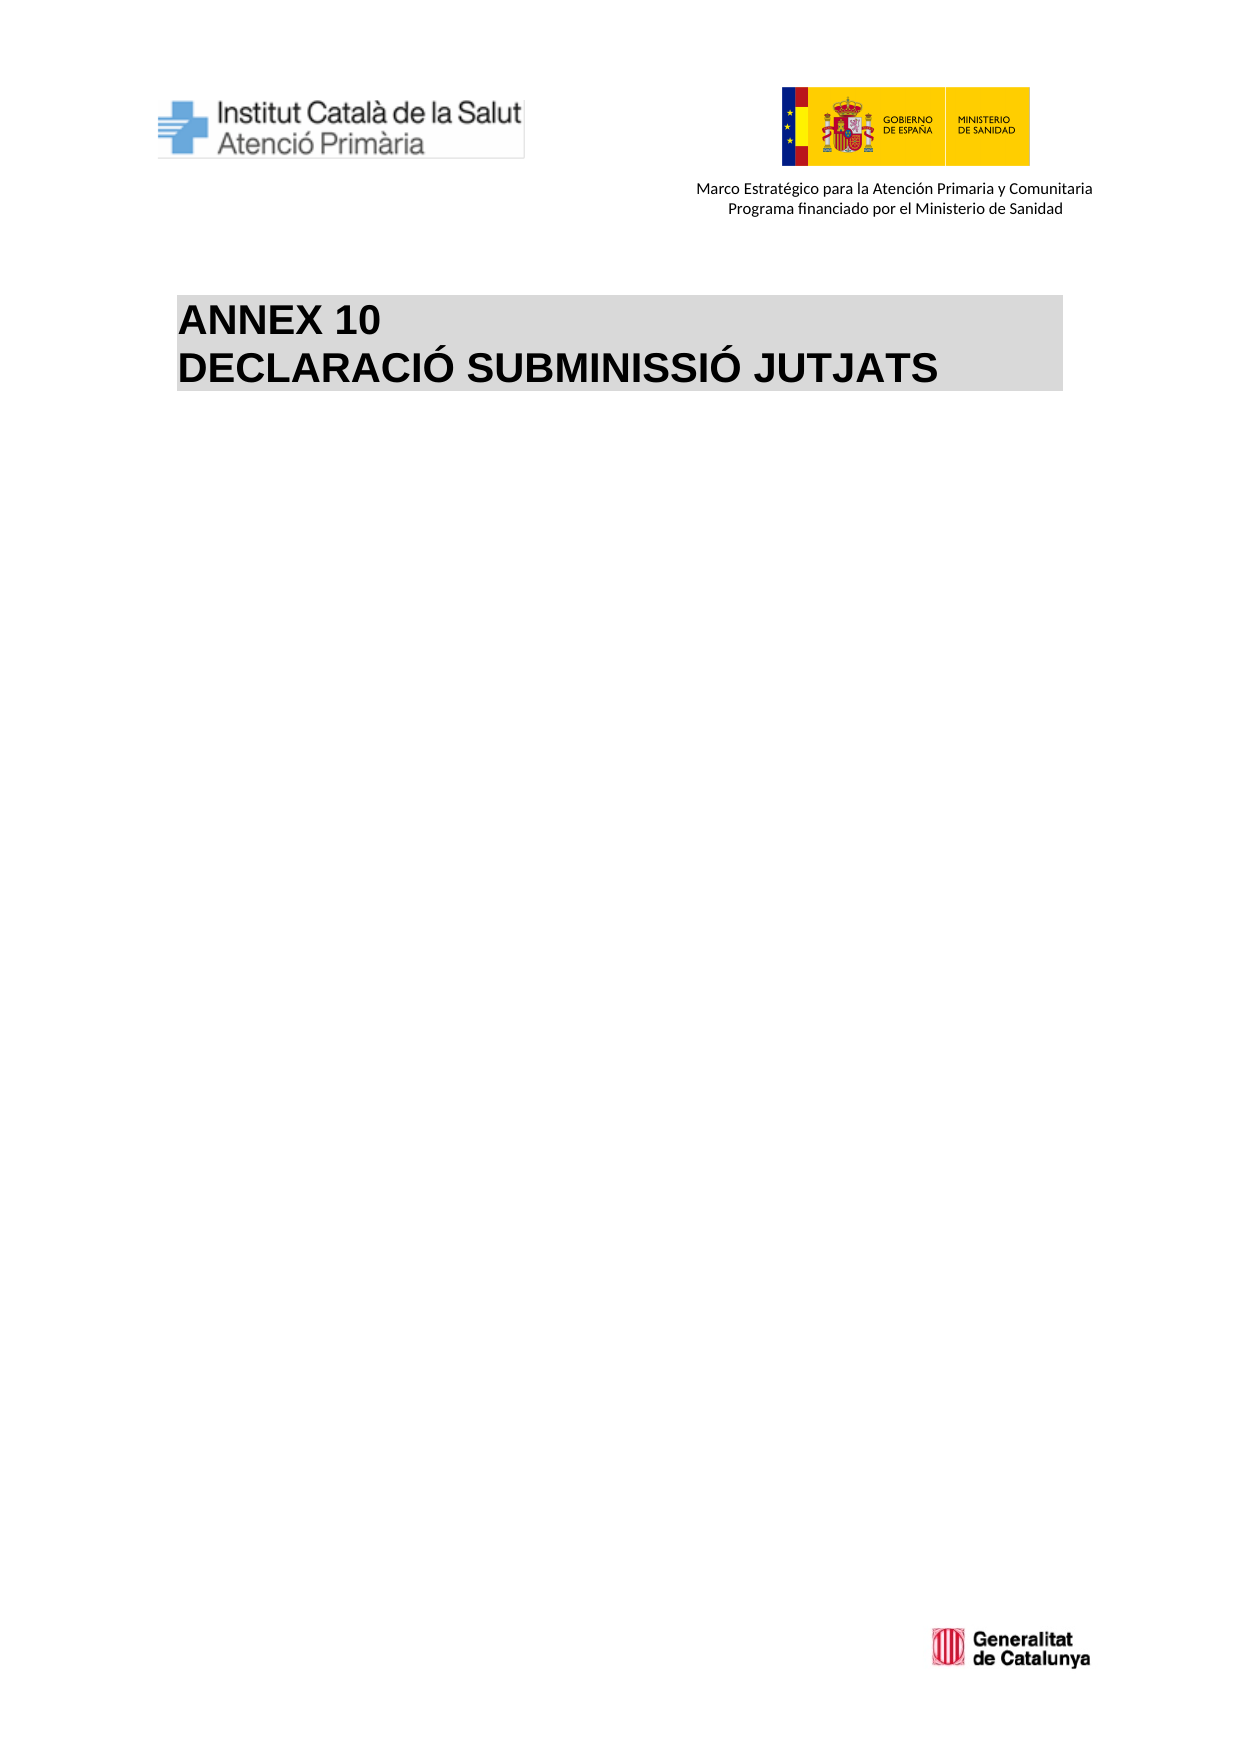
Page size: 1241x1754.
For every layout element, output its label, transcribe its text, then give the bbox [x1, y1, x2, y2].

picture [780, 85, 1031, 168]
picture [893, 1621, 1129, 1674]
text DECLARACIÓ SUBMINISSIÓ JUTJATS [177, 343, 1063, 391]
picture [157, 100, 525, 160]
text ANNEX 10 [177, 295, 1063, 343]
